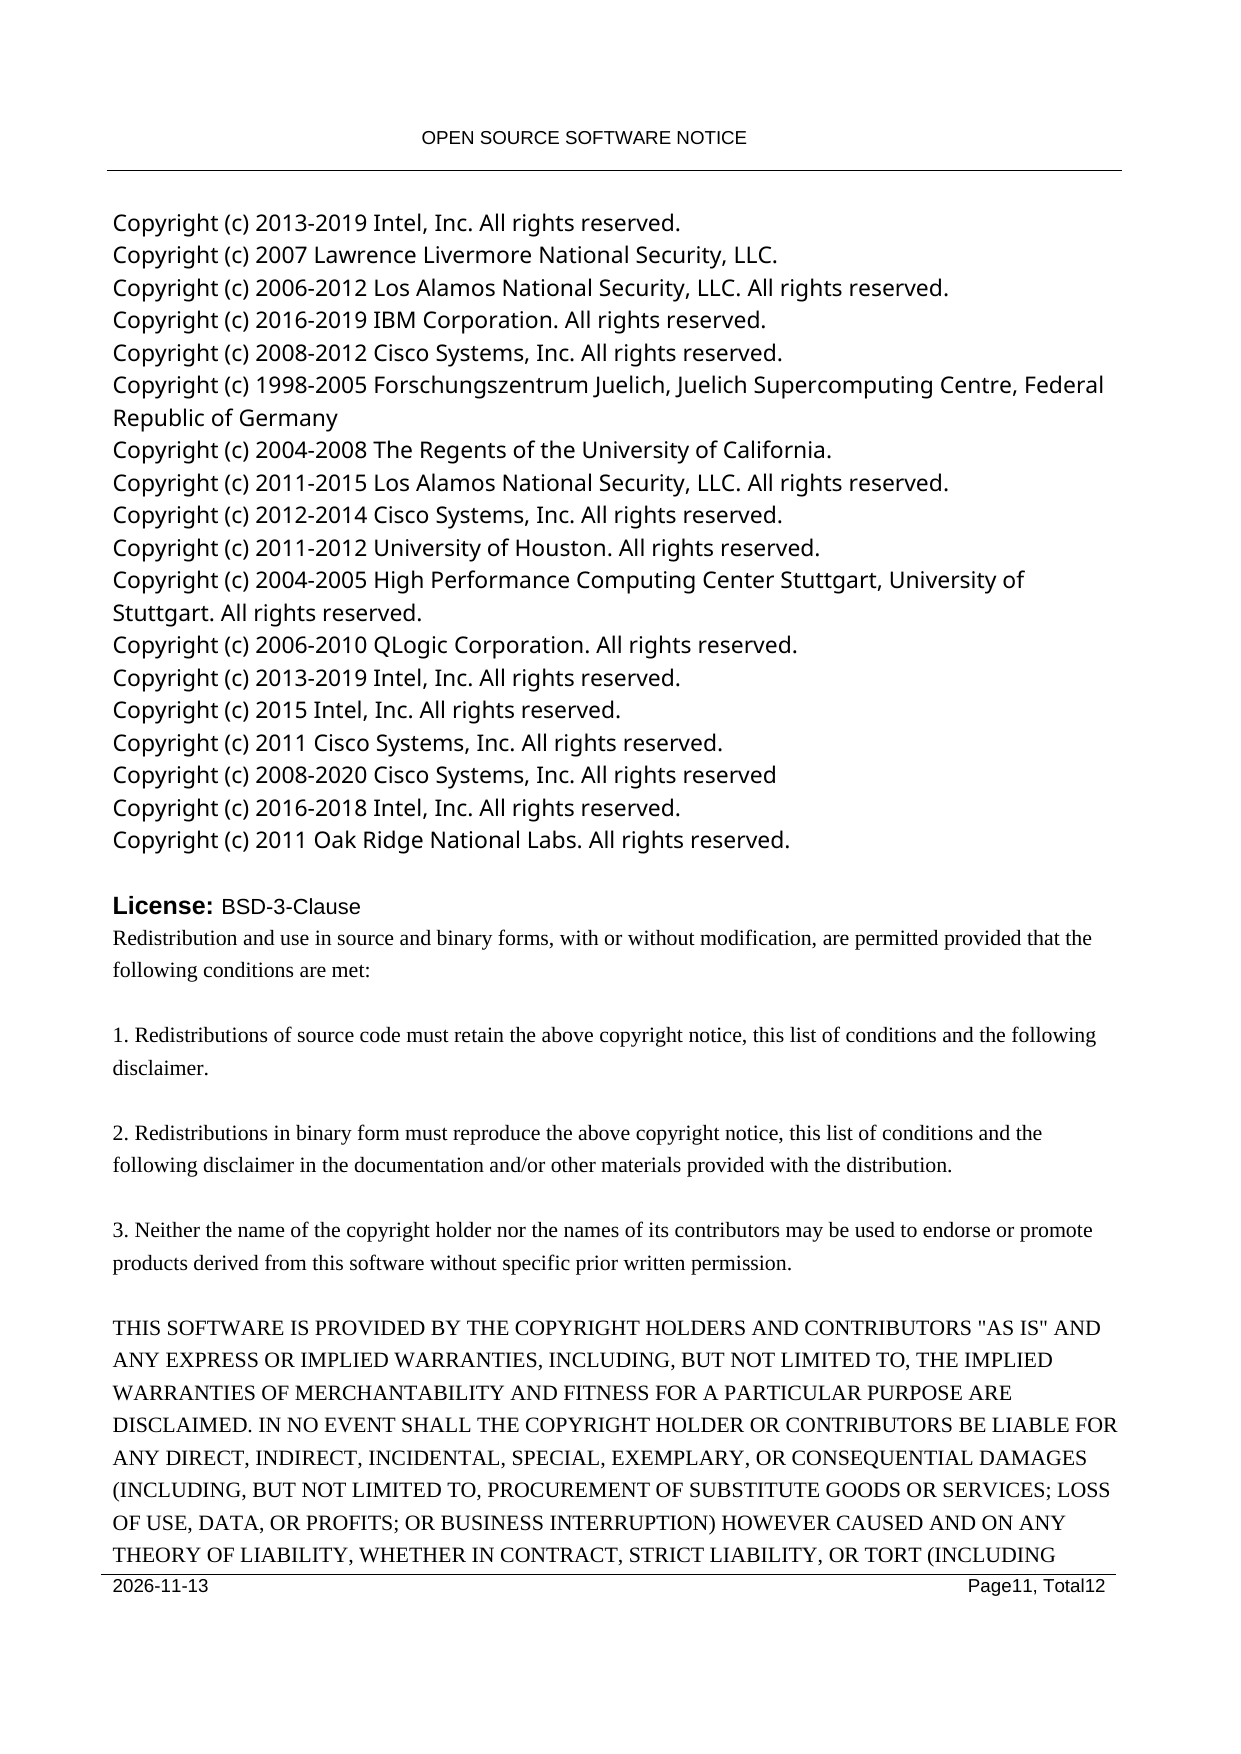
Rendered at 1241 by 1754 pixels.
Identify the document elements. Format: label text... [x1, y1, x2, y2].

text License: BSD-3-Clause [112, 889, 1128, 921]
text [112, 921, 1128, 1571]
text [112, 206, 1128, 889]
